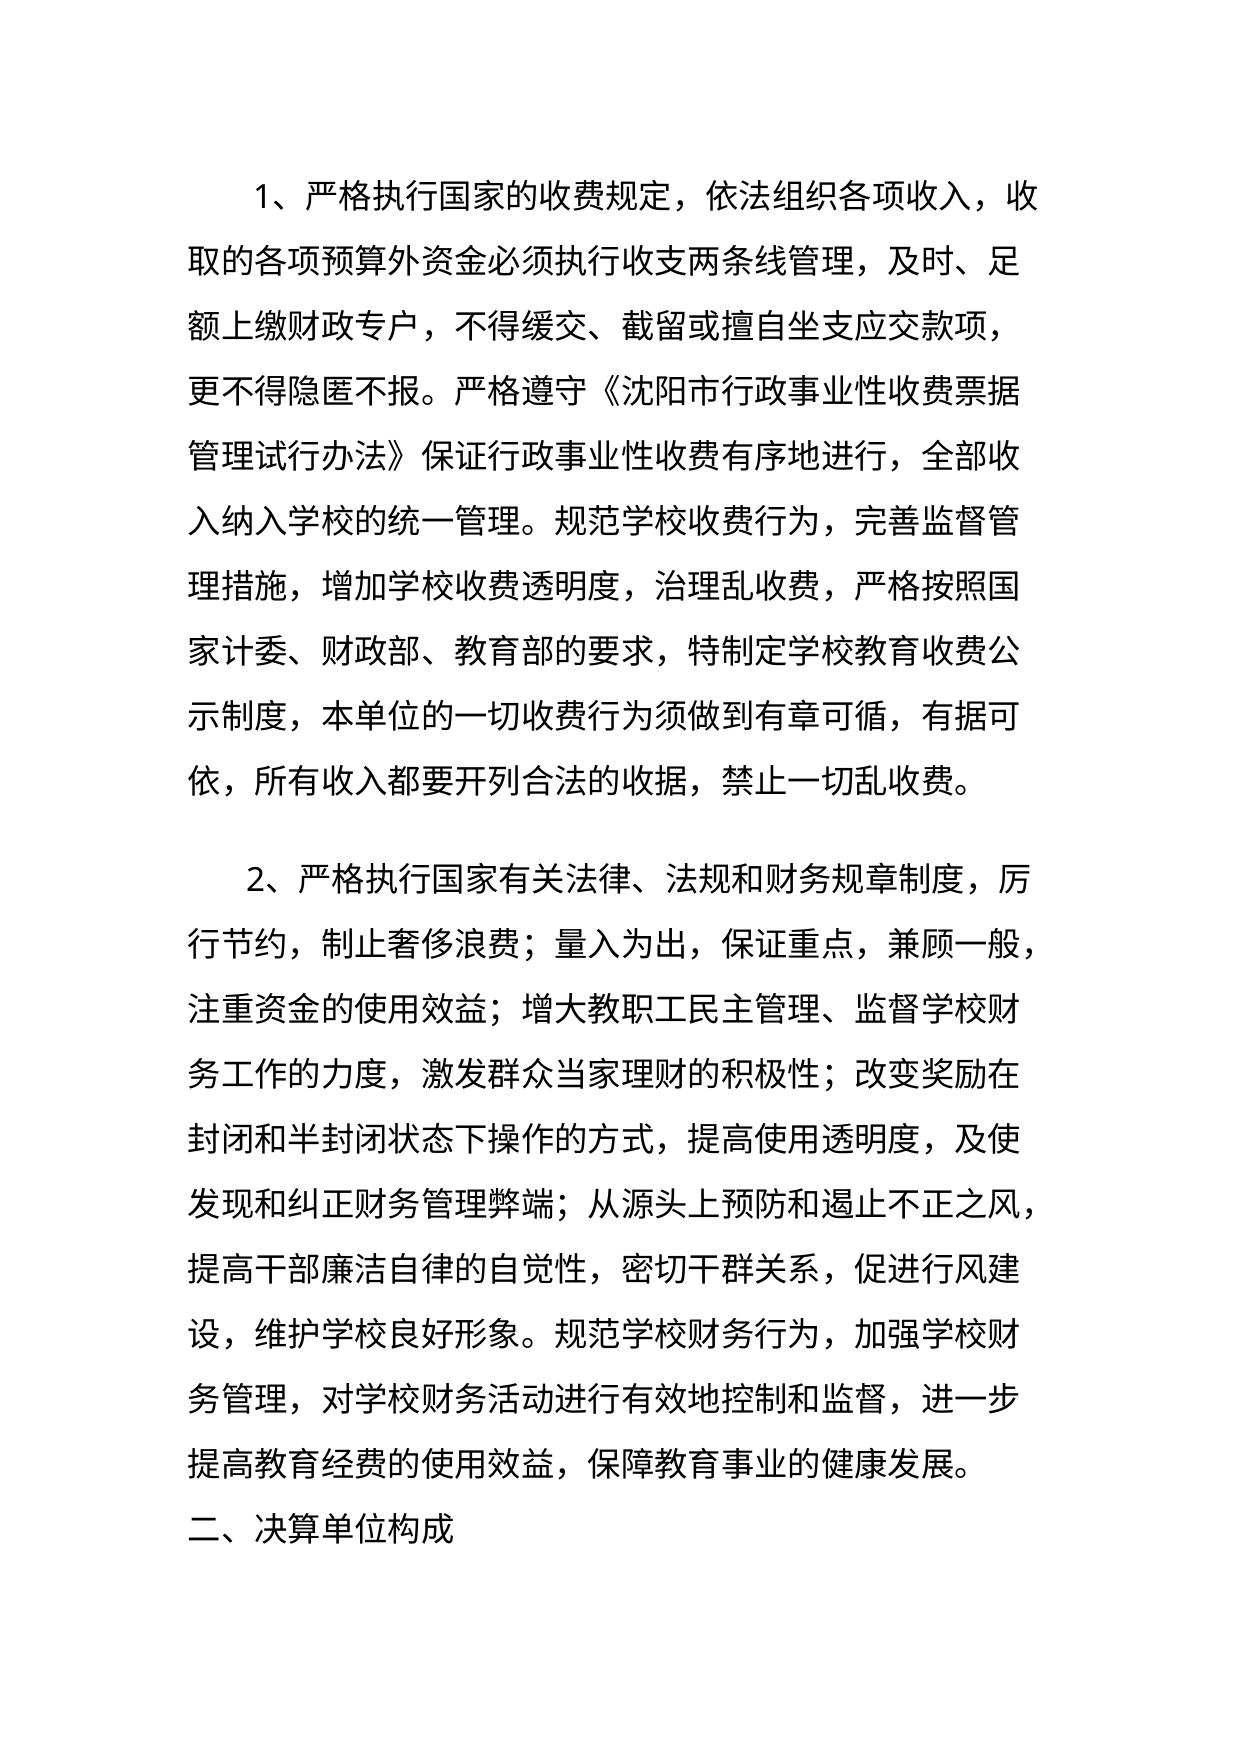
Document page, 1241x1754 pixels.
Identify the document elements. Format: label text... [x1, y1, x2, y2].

text 1、严格执行国家的收费规定，依法组织各项收入，收取的各项预算外资金必须执行收支两条线管理，及时、足额上缴财政专户，不得缓交、截留或擅自坐支应交款项，更不得隐匿不报。严格遵守《沈阳市行政事业性收费票据管理试行办法》保证行政事业性收费有序地进行，全部收入纳入学校的统一管理。规范学校收费行为，完善监督管理措施，增加学校收费透明度，治理乱收费，严格按照国家计委、财政部、教育部的要求，特制定学校教育收费公示制度，本单位的一切收费行为须做到有章可循，有据可依，所有收入都要开列合法的收据，禁止一切乱收费。 [187, 162, 1053, 812]
text 2、严格执行国家有关法律、法规和财务规章制度，厉行节约，制止奢侈浪费；量入为出，保证重点，兼顾一般，注重资金的使用效益；增大教职工民主管理、监督学校财务工作的力度，激发群众当家理财的积极性；改变奖励在封闭和半封闭状态下操作的方式，提高使用透明度，及使发现和纠正财务管理弊端；从源头上预防和遏止不正之风，提高干部廉洁自律的自觉性，密切干群关系，促进行风建设，维护学校良好形象。规范学校财务行为，加强学校财务管理，对学校财务活动进行有效地控制和监督，进一步提高教育经费的使用效益，保障教育事业的健康发展。 [187, 844, 1053, 1494]
text 二、决算单位构成 [187, 1494, 1053, 1559]
